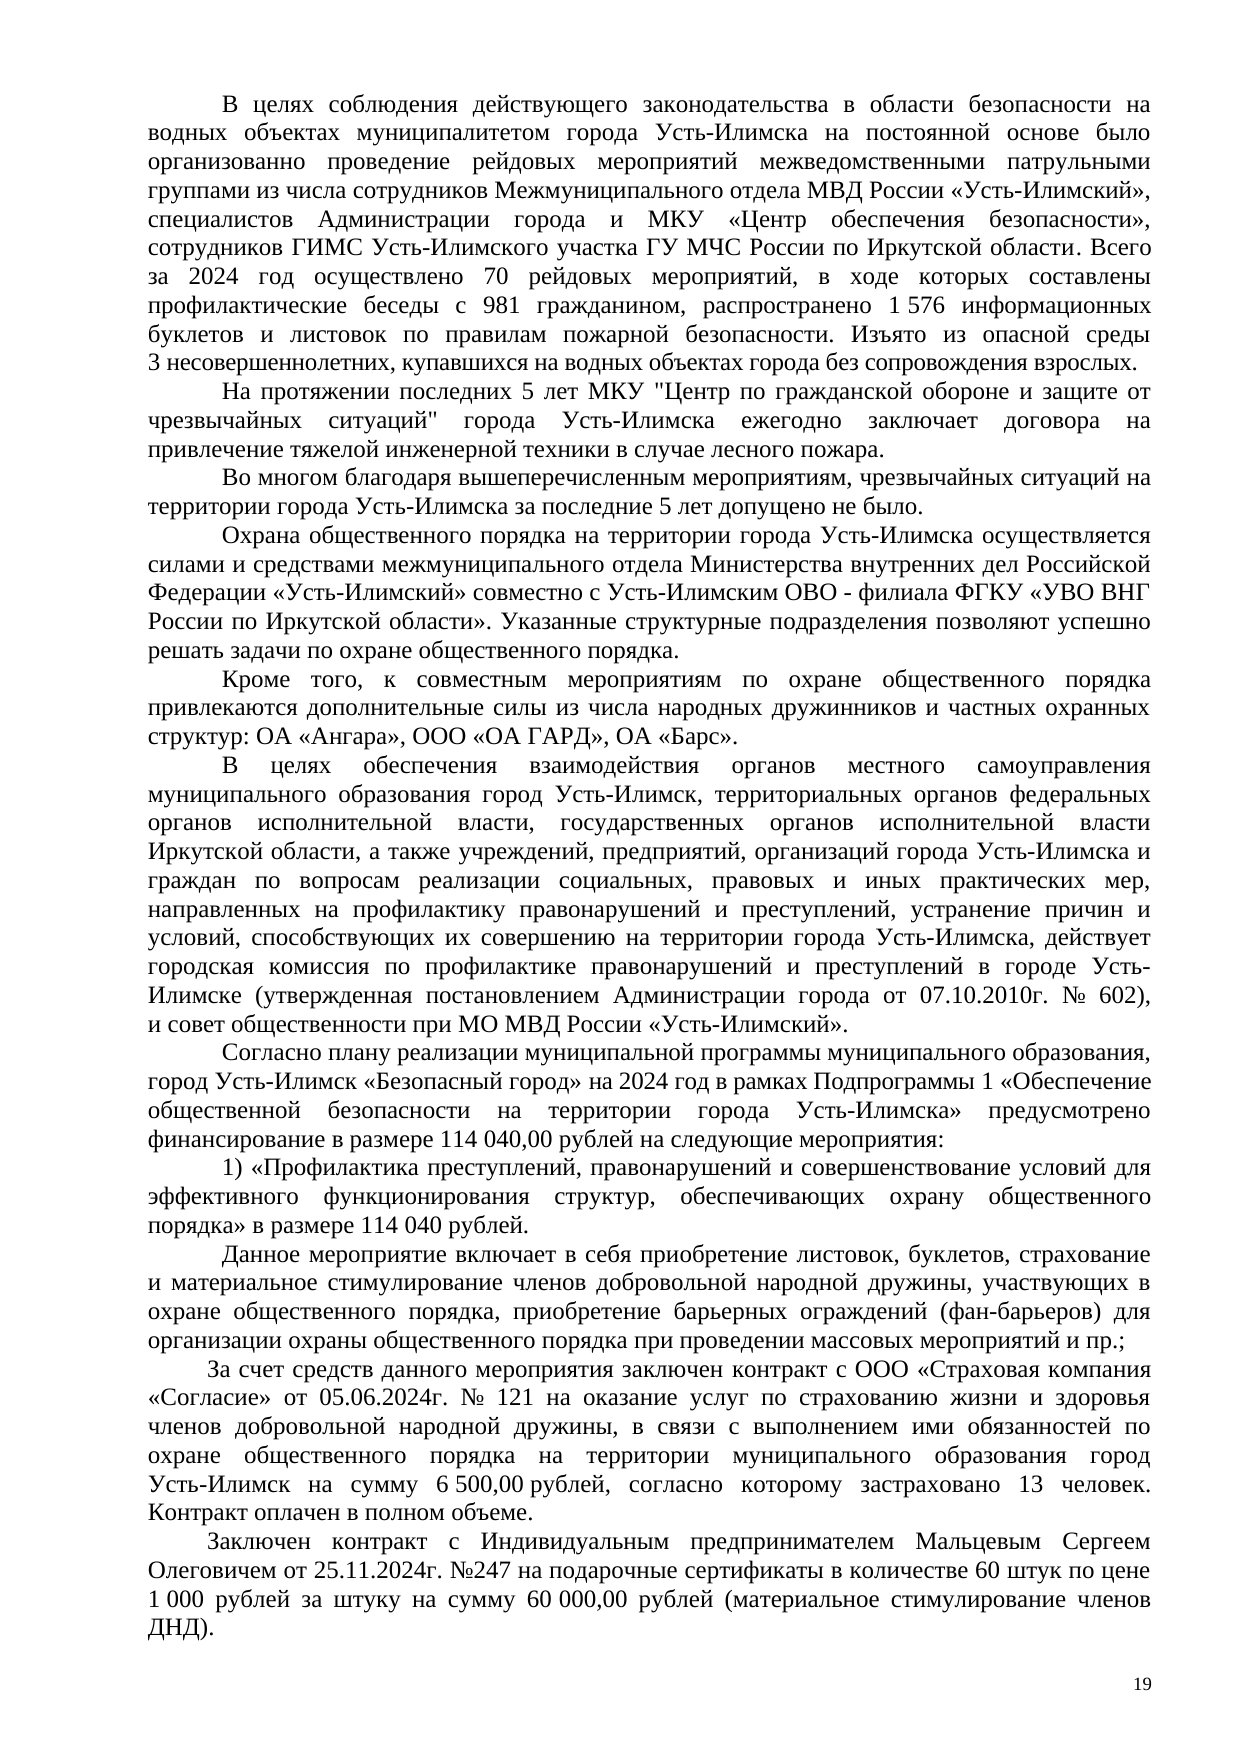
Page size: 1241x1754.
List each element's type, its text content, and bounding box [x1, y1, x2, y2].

text Во многом благодаря вышеперечисленным мероприятиям, чрезвычайных ситуаций на территории города Усть-Илимска за последние 5 лет допущено не было. [148, 462, 1152, 520]
text Данное мероприятие включает в себя приобретение листовок, буклетов, страхование и материальное стимулирование членов добровольной народной дружины, участвующих в охране общественного порядка, приобретение барьерных ограждений (фан-барьеров) для организации охраны общественного порядка при проведении массовых мероприятий и пр.; [148, 1239, 1152, 1354]
text 1) «Профилактика преступлений, правонарушений и совершенствование условий для эффективного функционирования структур, обеспечивающих охрану общественного порядка» в размере 114 040 рублей. [148, 1152, 1152, 1239]
text Заключен контракт с Индивидуальным предпринимателем Мальцевым Сергеем Олеговичем от 25.11.2024г. №247 на подарочные сертификаты в количестве 60 штук по цене 1 000 рублей за штуку на сумму 60 000,00 рублей (материальное стимулирование членов ДНД). [148, 1526, 1152, 1641]
text В целях обеспечения взаимодействия органов местного самоуправления муниципального образования город Усть-Илимск, территориальных органов федеральных органов исполнительной власти, государственных органов исполнительной власти Иркутской области, а также учреждений, предприятий, организаций города Усть-Илимска и граждан по вопросам реализации социальных, правовых и иных практических мер, направленных на профилактику правонарушений и преступлений, устранение причин и условий, способствующих их совершению на территории города Усть-Илимска, действует городская комиссия по профилактике правонарушений и преступлений в городе Усть-Илимске (утвержденная постановлением Администрации города от 07.10.2010г. № 602), и совет общественности при МО МВД России «Усть-Илимский». [148, 750, 1152, 1037]
text За счет средств данного мероприятия заключен контракт с ООО «Страховая компания «Согласие» от 05.06.2024г. № 121 на оказание услуг по страхованию жизни и здоровья членов добровольной народной дружины, в связи с выполнением ими обязанностей по охране общественного порядка на территории муниципального образования город Усть-Илимск на сумму 6 500,00 рублей, согласно которому застраховано 13 человек. Контракт оплачен в полном объеме. [148, 1354, 1152, 1526]
text Согласно плану реализации муниципальной программы муниципального образования, город Усть-Илимск «Безопасный город» на 2024 год в рамках Подпрограммы 1 «Обеспечение общественной безопасности на территории города Усть-Илимска» предусмотрено финансирование в размере 114 040,00 рублей на следующие мероприятия: [148, 1037, 1152, 1152]
text Кроме того, к совместным мероприятиям по охране общественного порядка привлекаются дополнительные силы из числа народных дружинников и частных охранных структур: ОА «Ангара», ООО «ОА ГАРД», ОА «Барс». [148, 664, 1152, 750]
text На протяжении последних 5 лет МКУ "Центр по гражданской обороне и защите от чрезвычайных ситуаций" города Усть-Илимска ежегодно заключает договора на привлечение тяжелой инженерной техники в случае лесного пожара. [148, 376, 1152, 462]
text Охрана общественного порядка на территории города Усть-Илимска осуществляется силами и средствами межмуниципального отдела Министерства внутренних дел Российской Федерации «Усть-Илимский» совместно с Усть-Илимским ОВО - филиала ФГКУ «УВО ВНГ России по Иркутской области». Указанные структурные подразделения позволяют успешно решать задачи по охране общественного порядка. [148, 520, 1152, 664]
